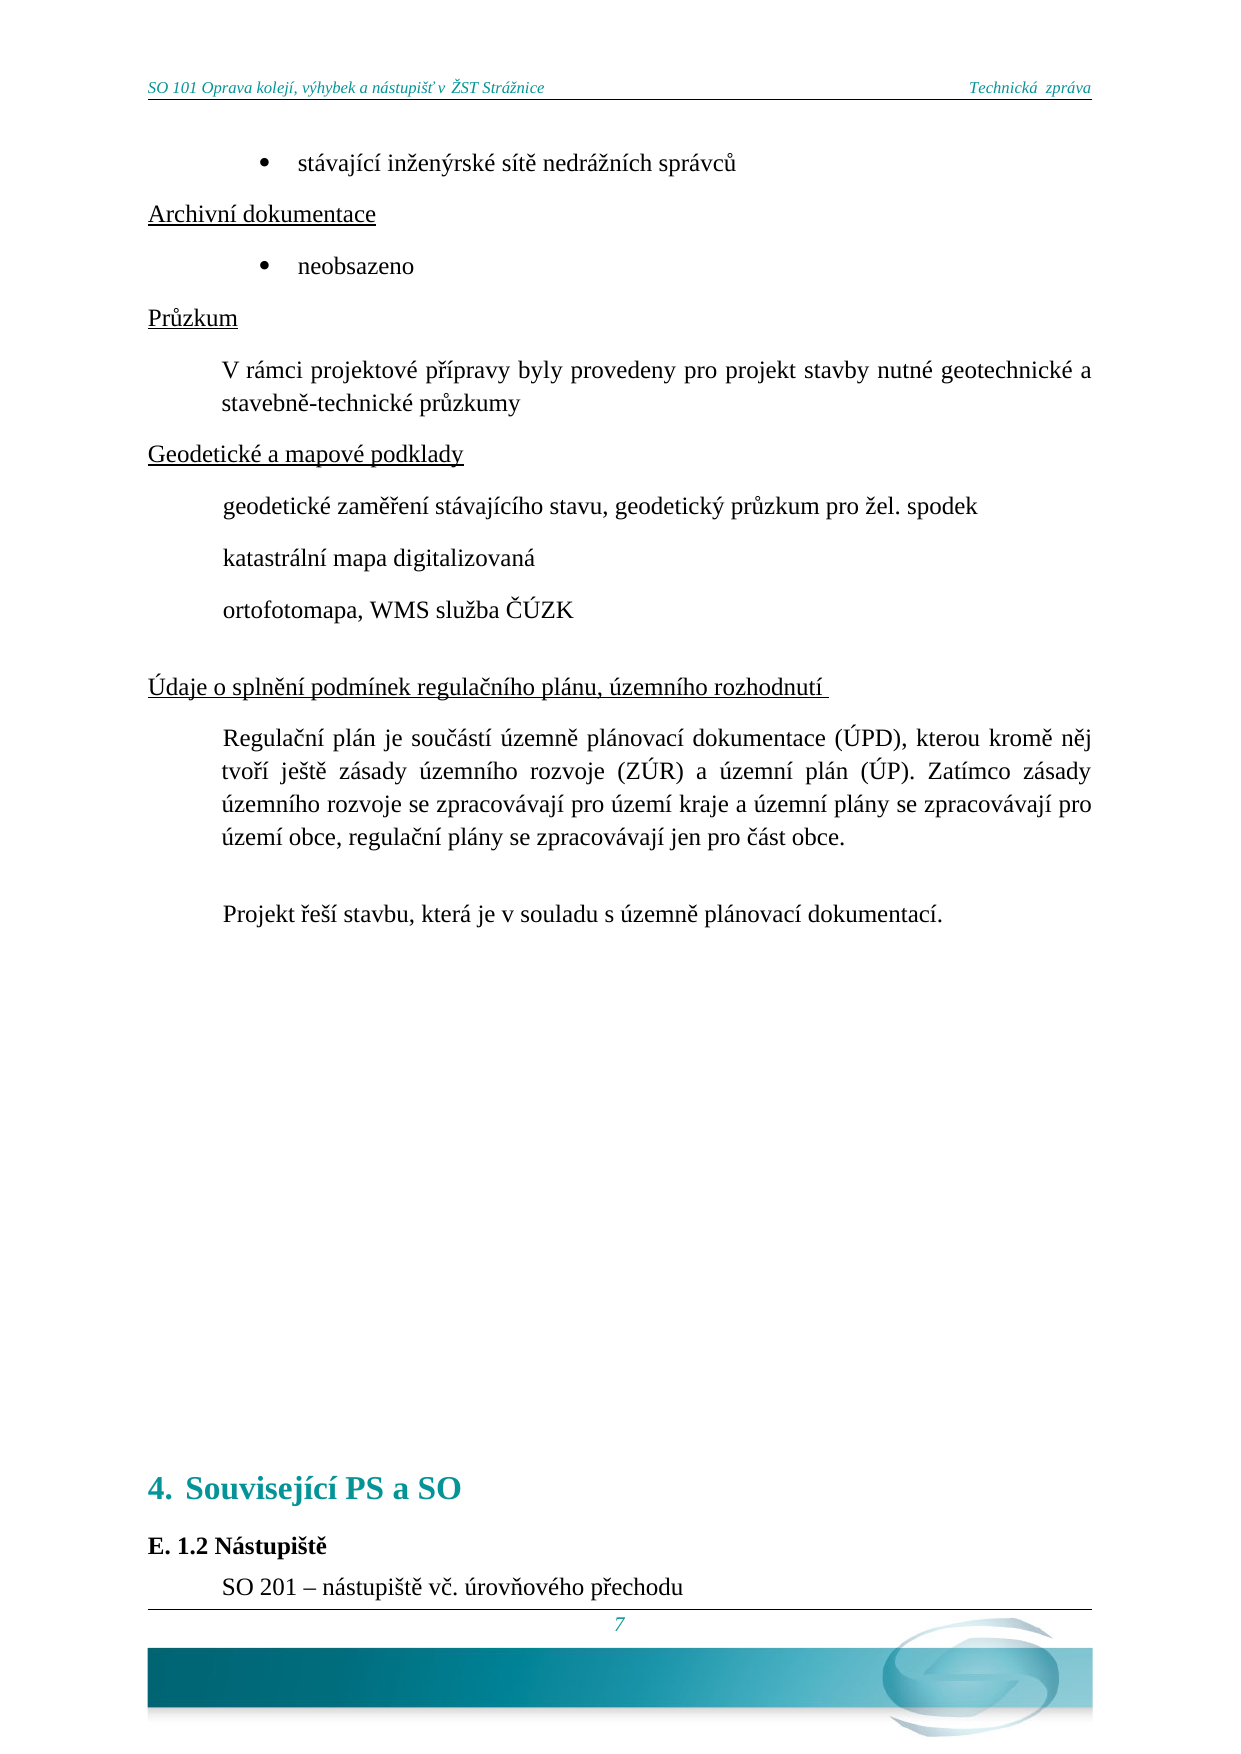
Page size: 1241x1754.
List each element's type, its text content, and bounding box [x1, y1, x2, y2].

text SO 201 – nástupiště vč. úrovňového přechodu [148, 1572, 1092, 1601]
list neobsazeno [260, 251, 1092, 280]
text Geodetické a mapové podklady [148, 439, 1092, 468]
text ortofotomapa, WMS služba ČÚZK [155, 595, 1092, 624]
text Údaje o splnění podmínek regulačního plánu, územního rozhodnutí [148, 672, 1092, 700]
text V rámci projektové přípravy byly provedeny pro projekt stavby nutné geotechnické a stavebně-technické průzkumy [221, 355, 1092, 417]
list stávající inženýrské sítě nedrážních správců [260, 148, 1092, 176]
text katastrální mapa digitalizovaná [155, 543, 1092, 572]
text Průzkum [148, 303, 1092, 332]
text Archivní dokumentace [148, 199, 1092, 228]
text Regulační plán je součástí územně plánovací dokumentace (ÚPD), kterou kromě něj tvoří ještě zásady územního rozvoje (ZÚR) a územní plán (ÚP). Zatímco zásady územního rozvoje se zpracovávají pro území kraje a územní plány se zpracovávají pro území obce, regulační plány se zpracovávají jen pro část obce. [221, 723, 1092, 851]
picture [147, 1608, 1093, 1748]
subtitle Související PS a SO [148, 1468, 1092, 1506]
text geodetické zaměření stávajícího stavu, geodetický průzkum pro žel. spodek [155, 491, 1092, 520]
text Projekt řeší stavbu, která je v souladu s územně plánovací dokumentací. [221, 899, 1092, 928]
text E. 1.2 Nástupiště [148, 1531, 1092, 1559]
